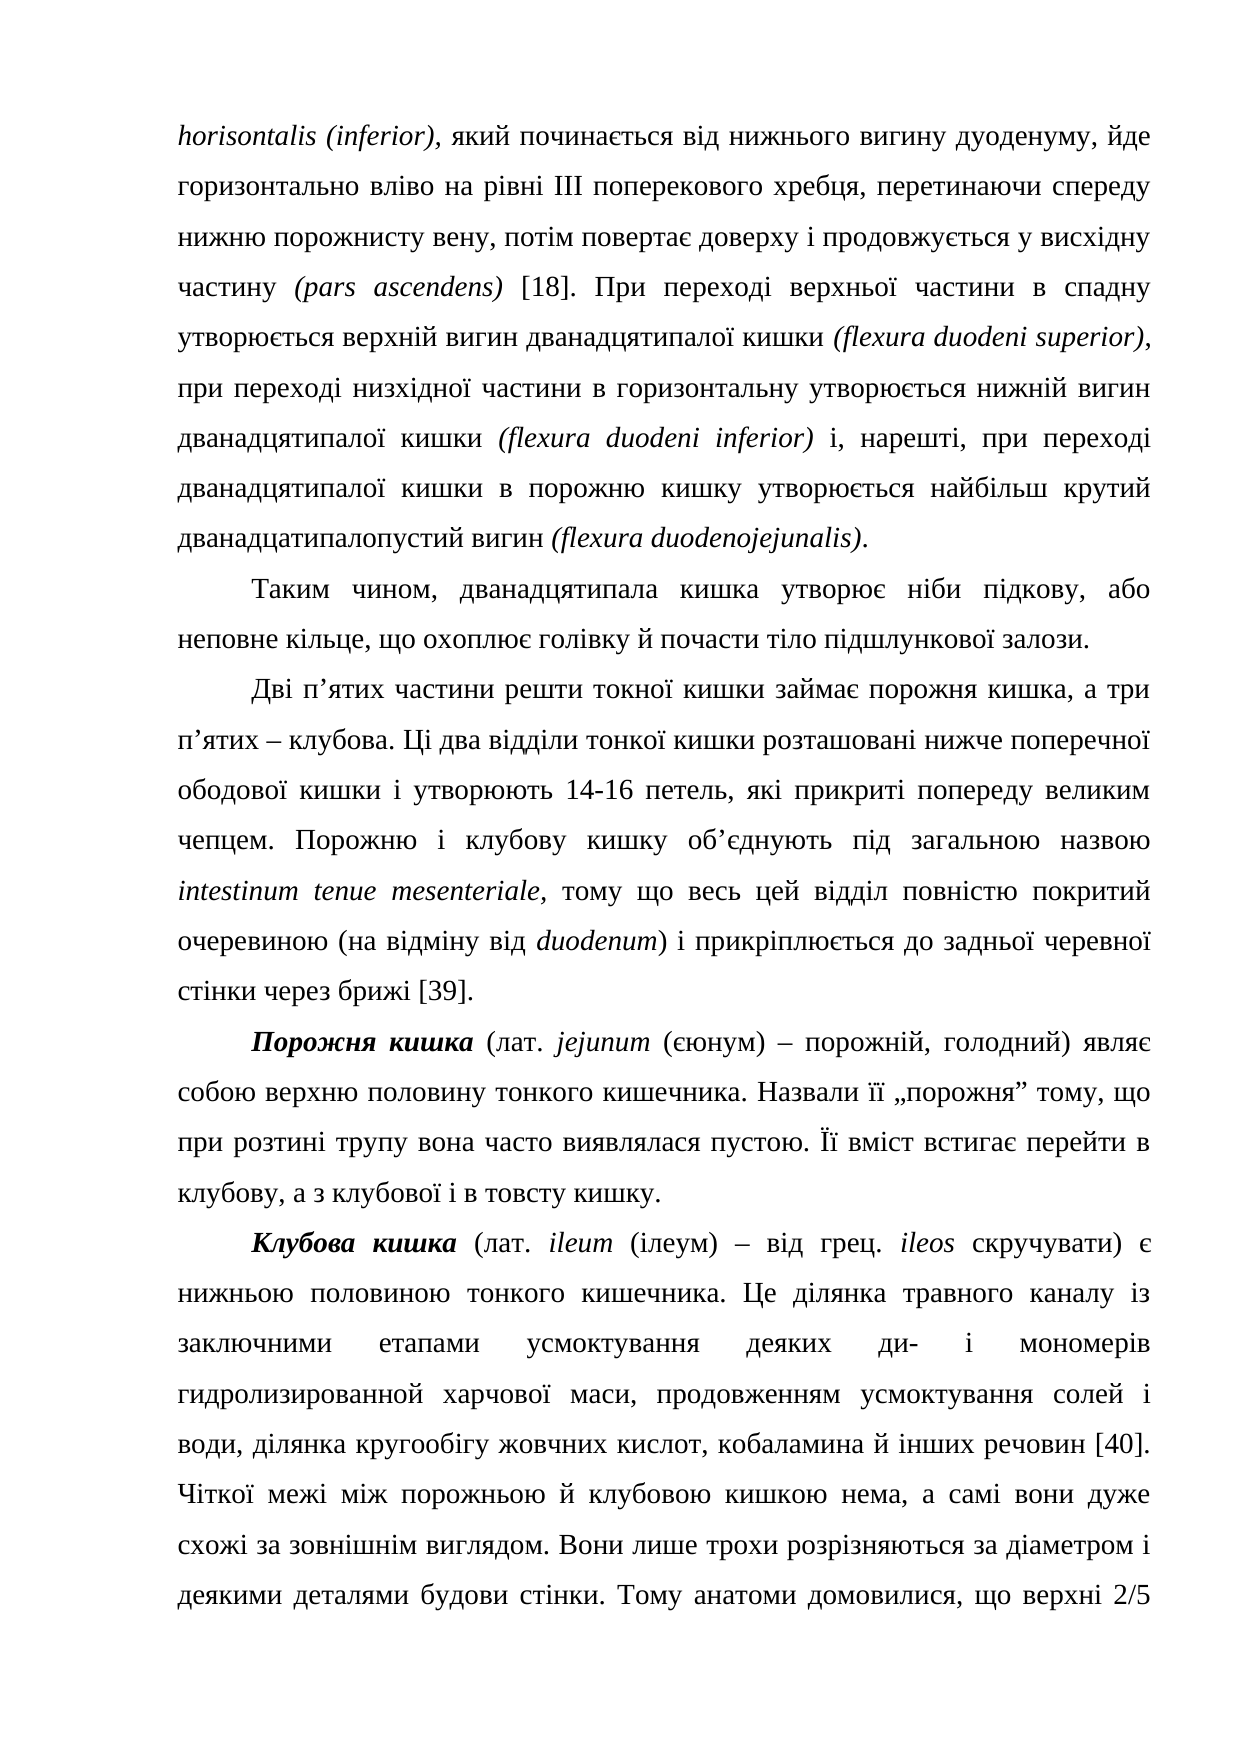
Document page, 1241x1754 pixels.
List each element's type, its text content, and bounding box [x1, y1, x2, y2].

text Таким чином, дванадцятипала кишка утворює ніби підкову, або неповне кільце, що охоплює голівку й почасти тіло підшлункової залози. [177, 571, 1152, 655]
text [177, 118, 1152, 554]
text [177, 1225, 1152, 1611]
text Дві п’ятих частини решти токної кишки займає порожня кишка, а три п’ятих – клубова. Ці два відділи тонкої кишки розташовані нижче поперечної ободової кишки і утворюють 14-16 петель, які прикриті попереду великим чепцем. Порожню і клубову кишку об’єднують під загальною назвою intestinum tenue mesenteriale, тому що весь цей відділ повністю покритий очеревиною (на відміну від duodenum) і прикріплюється до задньої черевної стінки через брижі [39]. [177, 672, 1152, 1007]
text Порожня кишка (лат. jejunum (єюнум) – порожній, голодний) являє собою верхню половину тонкого кишечника. Назвали її „порожня” тому, що при розтині трупу вона часто виявлялася пустою. Її вміст встигає перейти в клубову, а з клубової і в товсту кишку. [177, 1024, 1152, 1208]
